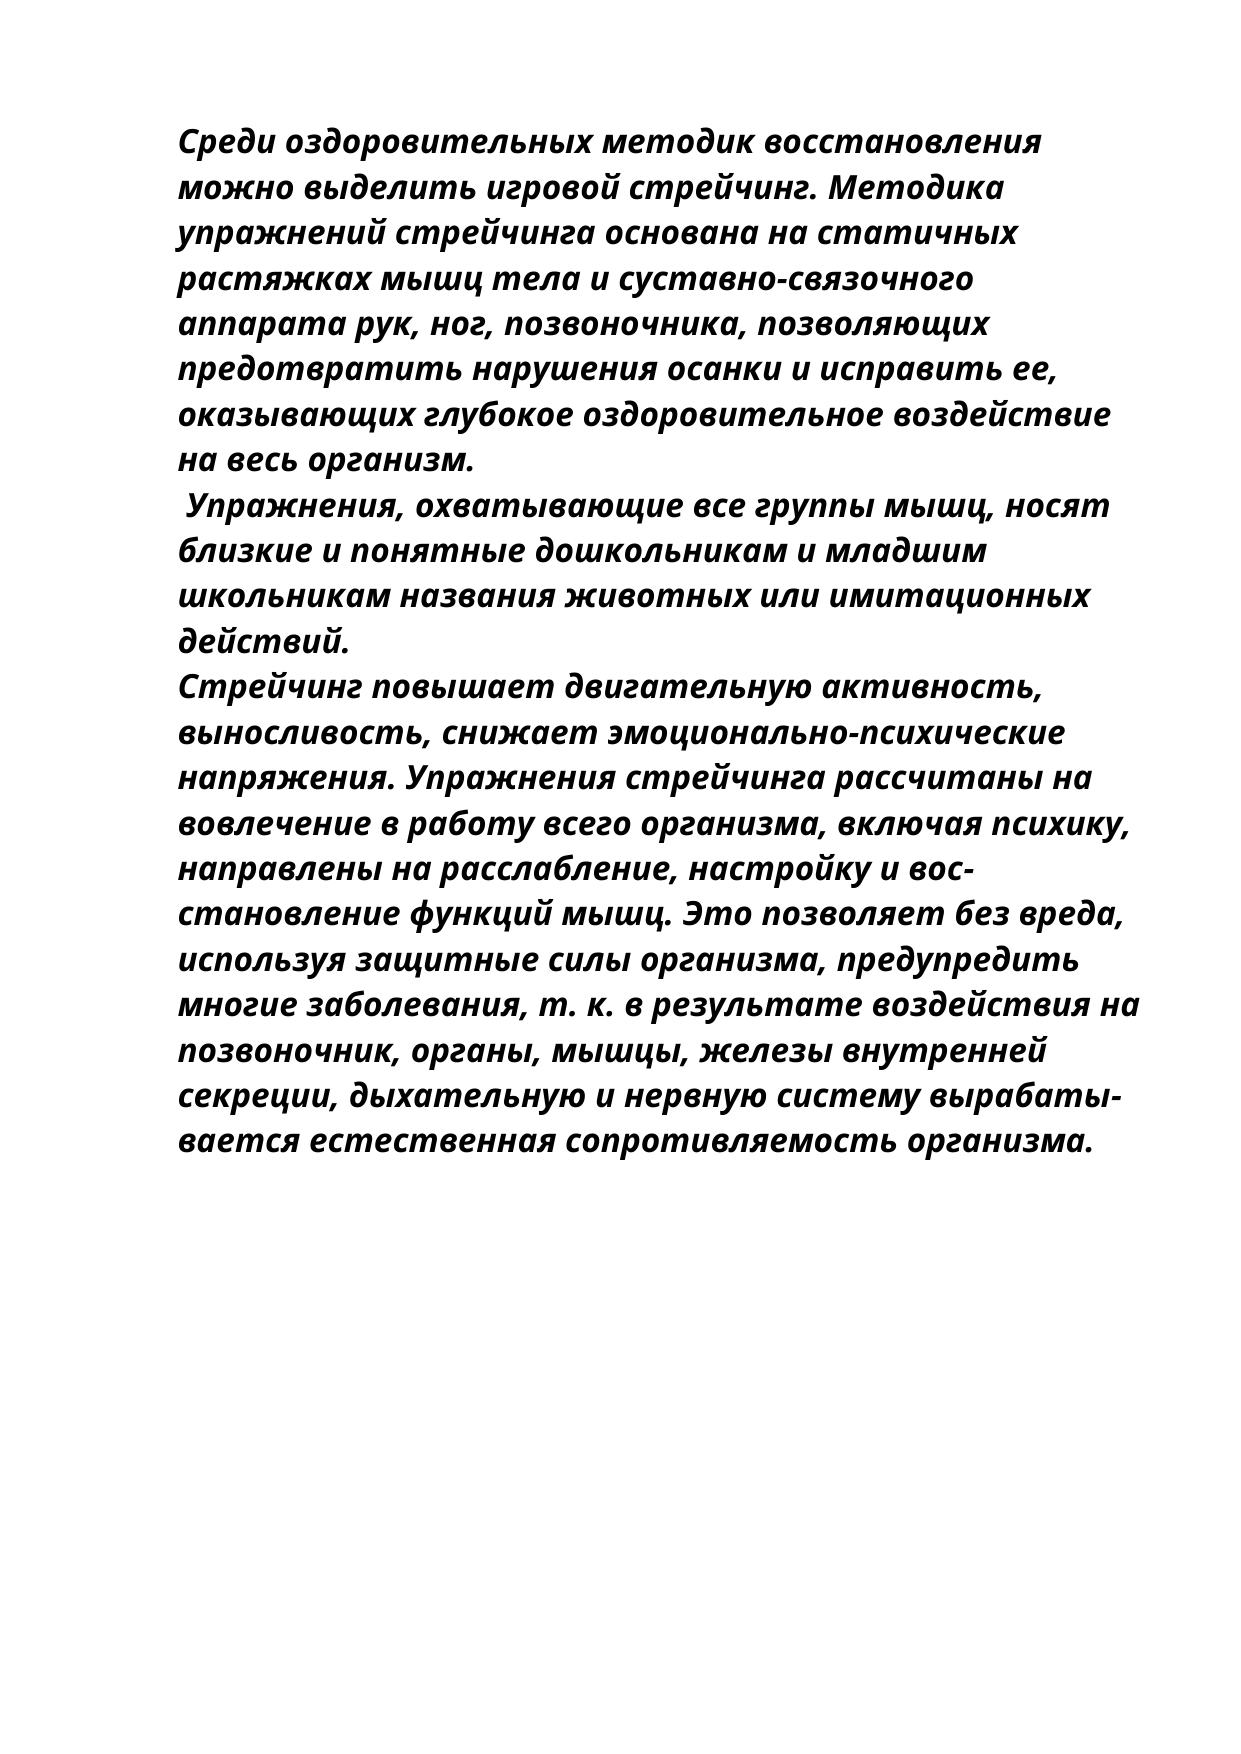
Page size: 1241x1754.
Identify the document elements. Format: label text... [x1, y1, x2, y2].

text Стрейчинг повышает двигательную активность, выносливость, снижает эмоционально-психические напряжения. Упражнения стрейчинга рассчитаны на вовлечение в работу всего организма, включая психику, направлены на расслабление, настройку и восстановление функций мышц. Это позволяет без вреда, используя защитные силы организма, предупредить многие заболевания, т. к. в результате воздействия на позвоночник, органы, мышцы, железы внутренней секреции, дыхательную и нервную систему вырабатывается естественная сопротивляемость организма. [177, 663, 1152, 1163]
text Упражнения, охватывающие все группы мышц, носят близкие и понятные дошкольникам и младшим школьникам названия животных или имитационных действий. [177, 481, 1152, 663]
text Среди оздоровительных методик восстановления можно выделить игровой стрейчинг. Методика упражнений стрейчинга основана на статичных растяжках мышц тела и суставно-связочного аппарата рук, ног, позвоночника, позволяющих предотвратить нарушения осанки и исправить ее, оказывающих глубокое оздоровительное воздействие на весь организм. [177, 118, 1152, 481]
